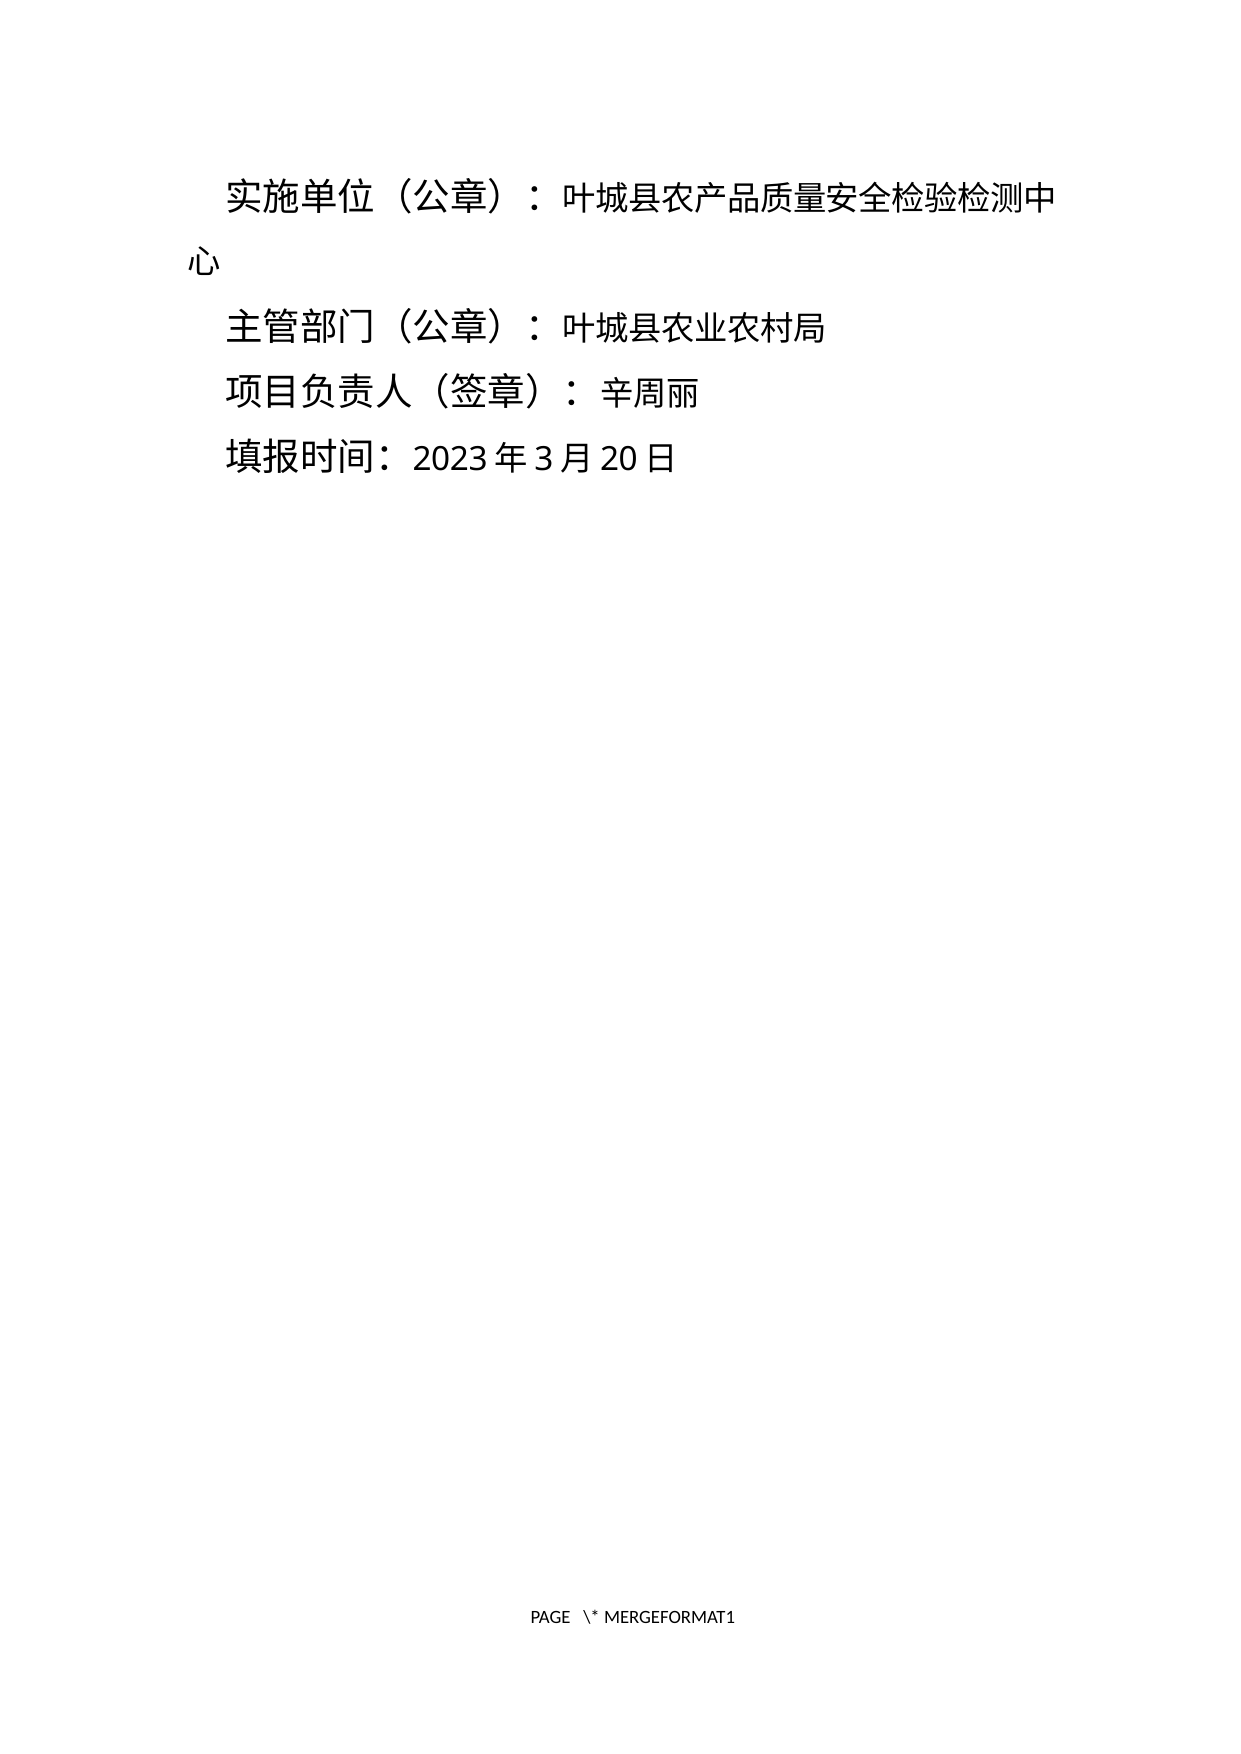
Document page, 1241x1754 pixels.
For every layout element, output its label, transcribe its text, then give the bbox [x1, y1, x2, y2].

text 主管部门（公章）：叶城县农业农村局 [187, 292, 1078, 357]
text 填报时间：2023年3月20日 [187, 422, 1078, 487]
text 实施单位（公章）：叶城县农产品质量安全检验检测中心 [187, 162, 1078, 292]
text 项目负责人（签章）：辛周丽 [187, 357, 1078, 422]
